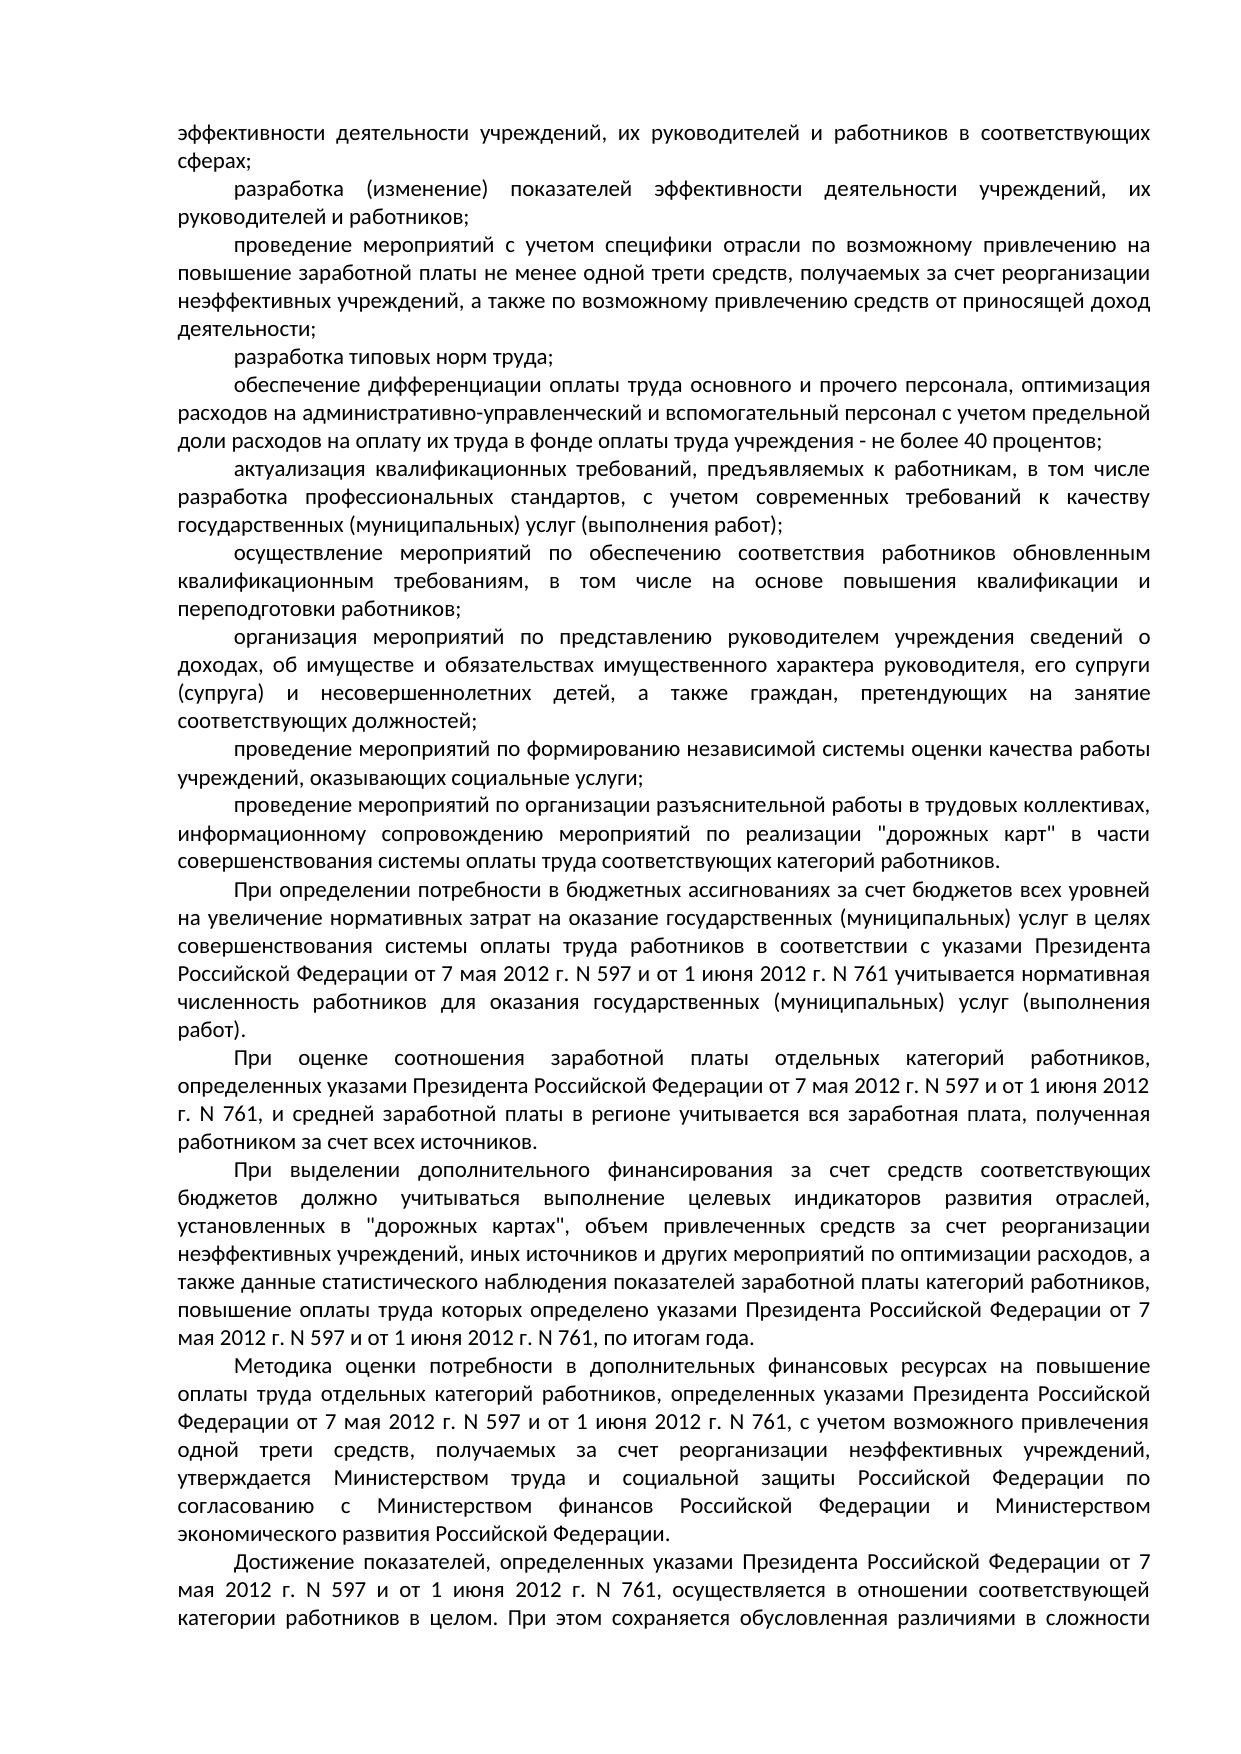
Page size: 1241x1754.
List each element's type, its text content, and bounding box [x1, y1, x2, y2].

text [177, 118, 1152, 174]
text При выделении дополнительного финансирования за счет средств соответствующих бюджетов должно учитываться выполнение целевых индикаторов развития отраслей, установленных в "дорожных картах", объем привлеченных средств за счет реорганизации неэффективных учреждений, иных источников и других мероприятий по оптимизации расходов, а также данные статистического наблюдения показателей заработной платы категорий работников, повышение оплаты труда которых определено указами Президента Российской Федерации от 7 мая 2012 г. N 597 и от 1 июня 2012 г. N 761, по итогам года. [177, 1155, 1152, 1351]
text организация мероприятий по представлению руководителем учреждения сведений о доходах, об имуществе и обязательствах имущественного характера руководителя, его супруги (супруга) и несовершеннолетних детей, а также граждан, претендующих на занятие соответствующих должностей; [177, 622, 1152, 734]
text обеспечение дифференциации оплаты труда основного и прочего персонала, оптимизация расходов на административно-управленческий и вспомогательный персонал с учетом предельной доли расходов на оплату их труда в фонде оплаты труда учреждения - не более 40 процентов; [177, 370, 1152, 454]
text проведение мероприятий с учетом специфики отрасли по возможному привлечению на повышение заработной платы не менее одной трети средств, получаемых за счет реорганизации неэффективных учреждений, а также по возможному привлечению средств от приносящей доход деятельности; [177, 230, 1152, 342]
text При определении потребности в бюджетных ассигнованиях за счет бюджетов всех уровней на увеличение нормативных затрат на оказание государственных (муниципальных) услуг в целях совершенствования системы оплаты труда работников в соответствии с указами Президента Российской Федерации от 7 мая 2012 г. N 597 и от 1 июня 2012 г. N 761 учитывается нормативная численность работников для оказания государственных (муниципальных) услуг (выполнения работ). [177, 875, 1152, 1043]
text разработка (изменение) показателей эффективности деятельности учреждений, их руководителей и работников; [177, 174, 1152, 230]
text разработка типовых норм труда; [177, 342, 1152, 370]
text осуществление мероприятий по обеспечению соответствия работников обновленным квалификационным требованиям, в том числе на основе повышения квалификации и переподготовки работников; [177, 538, 1152, 622]
text При оценке соотношения заработной платы отдельных категорий работников, определенных указами Президента Российской Федерации от 7 мая 2012 г. N 597 и от 1 июня 2012 г. N 761, и средней заработной платы в регионе учитывается вся заработная плата, полученная работником за счет всех источников. [177, 1043, 1152, 1155]
text актуализация квалификационных требований, предъявляемых к работникам, в том числе разработка профессиональных стандартов, с учетом современных требований к качеству государственных (муниципальных) услуг (выполнения работ); [177, 454, 1152, 538]
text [177, 1547, 1152, 1631]
text проведение мероприятий по организации разъяснительной работы в трудовых коллективах, информационному сопровождению мероприятий по реализации "дорожных карт" в части совершенствования системы оплаты труда соответствующих категорий работников. [177, 791, 1152, 875]
text Методика оценки потребности в дополнительных финансовых ресурсах на повышение оплаты труда отдельных категорий работников, определенных указами Президента Российской Федерации от 7 мая 2012 г. N 597 и от 1 июня 2012 г. N 761, с учетом возможного привлечения одной трети средств, получаемых за счет реорганизации неэффективных учреждений, утверждается Министерством труда и социальной защиты Российской Федерации по согласованию с Министерством финансов Российской Федерации и Министерством экономического развития Российской Федерации. [177, 1351, 1152, 1547]
text проведение мероприятий по формированию независимой системы оценки качества работы учреждений, оказывающих социальные услуги; [177, 734, 1152, 791]
